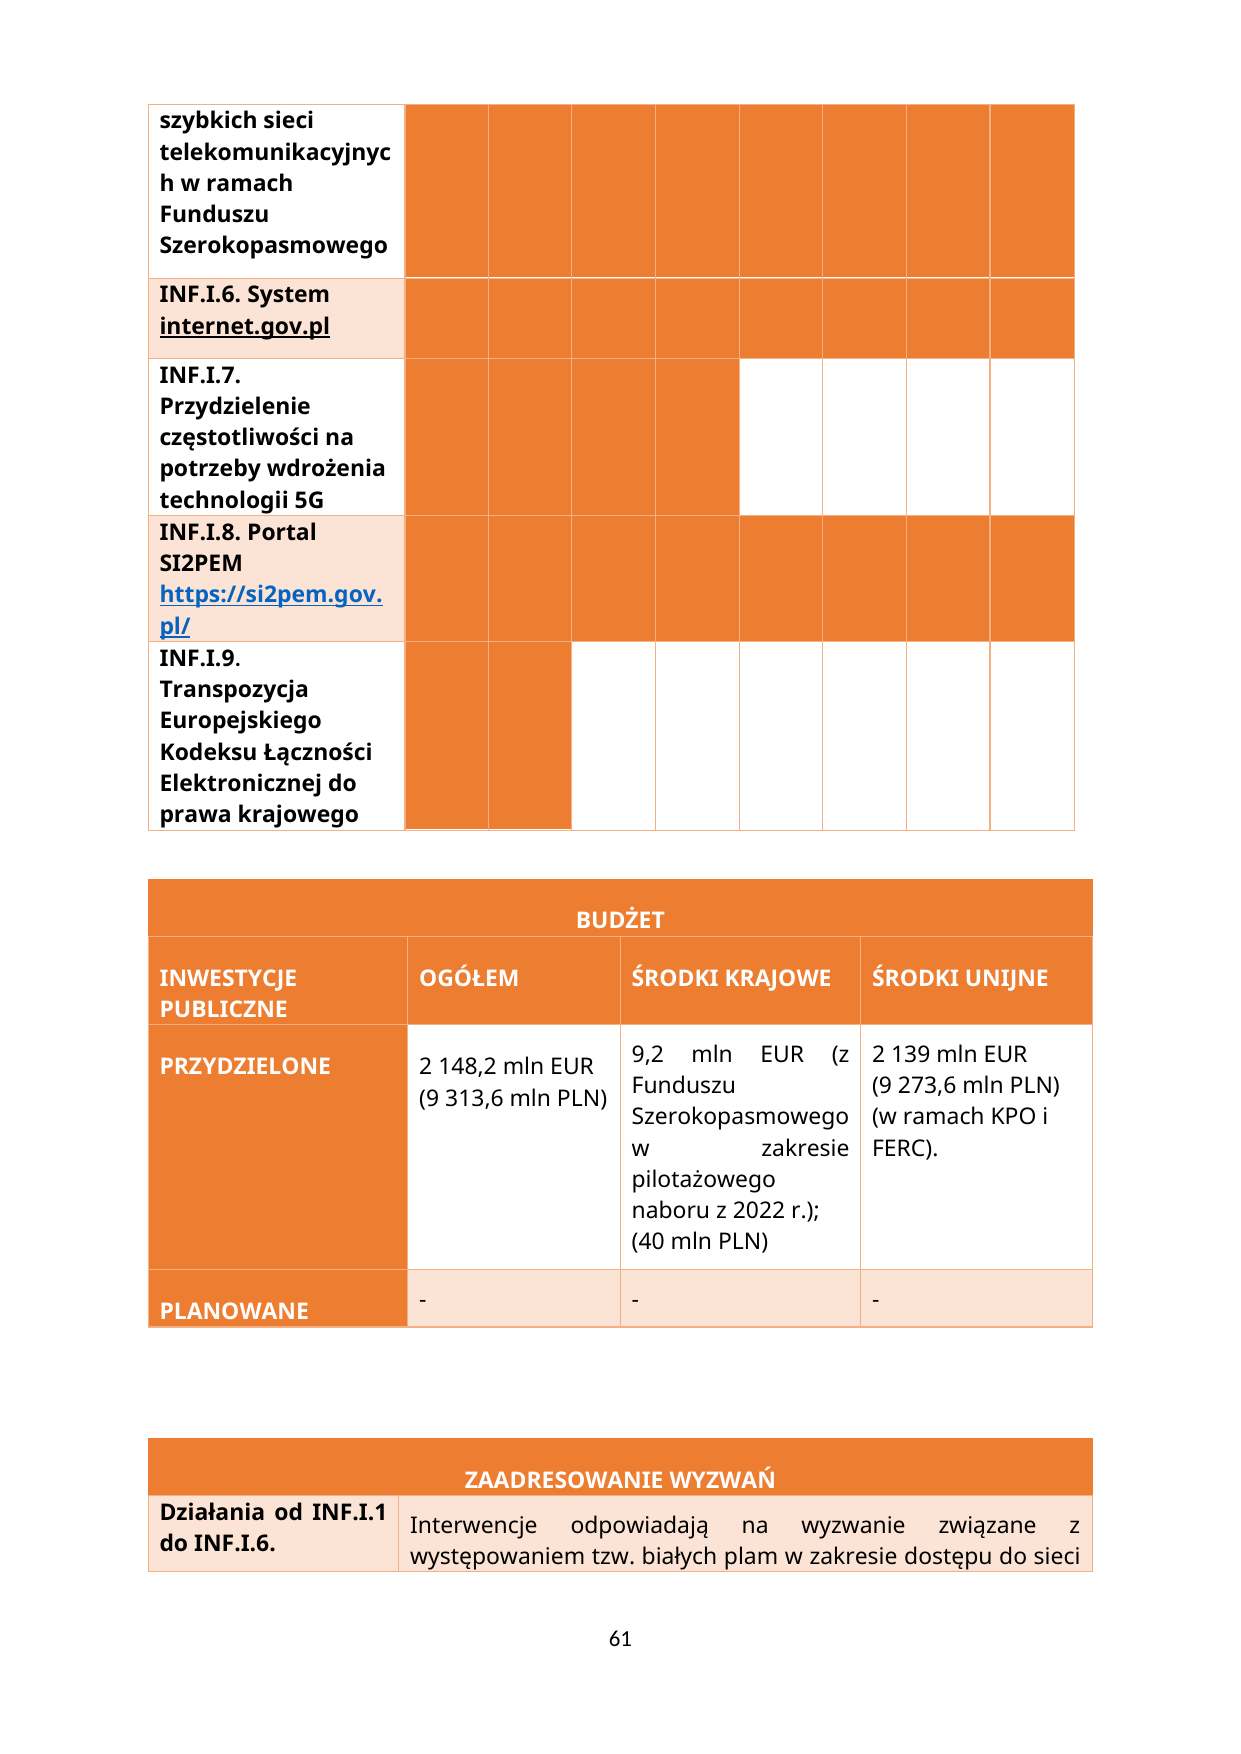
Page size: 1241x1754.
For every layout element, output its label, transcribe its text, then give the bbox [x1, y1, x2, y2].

table_cell [740, 279, 822, 358]
table_cell [406, 642, 488, 829]
table_header BUDŻET [149, 880, 1092, 936]
table_cell ŚRODKI KRAJOWE [621, 937, 860, 1024]
table_cell INWESTYCJE PUBLICZNE [149, 937, 407, 1024]
table_cell [489, 642, 571, 829]
table_cell [656, 105, 739, 277]
table_cell [572, 359, 655, 515]
table_cell [489, 516, 571, 641]
table_cell [656, 279, 739, 358]
table_cell - [408, 1270, 620, 1326]
table_cell INF.I.6. System internet.gov.pl [149, 279, 404, 358]
table_cell INF.I.7. Przydzielenie częstotliwości na potrzeby wdrożenia technologii 5G [149, 359, 404, 515]
table_cell [907, 105, 989, 277]
table_cell 9,2 mln EUR (z Funduszu Szerokopasmowego w zakresie pilotażowego naboru z 2022 r.); (40 mln PLN) [621, 1025, 860, 1269]
table_cell [740, 642, 822, 829]
table_cell 2 148,2 mln EUR (9 313,6 mln PLN) [408, 1025, 620, 1269]
table_cell [740, 105, 822, 277]
table_cell [991, 359, 1074, 515]
table_cell [991, 516, 1074, 641]
table_cell ŚRODKI UNIJNE [861, 937, 1092, 1024]
table_cell [572, 642, 655, 829]
table_cell [823, 105, 906, 277]
table_cell [406, 105, 488, 277]
table_cell [823, 642, 906, 829]
table_cell PRZYDZIELONE [149, 1025, 407, 1269]
table_cell [489, 359, 571, 515]
table_cell - [861, 1270, 1092, 1326]
table_cell [740, 359, 822, 515]
table_cell [656, 516, 739, 641]
table_cell [656, 642, 739, 829]
table_cell - [621, 1270, 860, 1326]
table_cell [572, 516, 655, 641]
table_cell [489, 279, 571, 358]
table_cell [572, 279, 655, 358]
table_cell INF.I.9. Transpozycja Europejskiego Kodeksu Łączności Elektronicznej do prawa krajowego [149, 642, 404, 829]
table_cell [991, 279, 1074, 358]
table_cell [656, 359, 739, 515]
table_cell [907, 279, 989, 358]
table_cell INF.I.8. Portal SI2PEM https://si2pem.gov.pl/ [149, 516, 404, 641]
table_cell PLANOWANE [149, 1270, 407, 1326]
table_cell [907, 642, 989, 829]
table_cell [823, 359, 906, 515]
table_cell 2 139 mln EUR (9 273,6 mln PLN) (w ramach KPO i FERC). [861, 1025, 1092, 1269]
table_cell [149, 105, 404, 277]
table_cell [489, 105, 571, 277]
table_cell [823, 516, 906, 641]
table_cell [991, 642, 1074, 829]
table_cell [406, 359, 488, 515]
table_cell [399, 1496, 1092, 1571]
table_header ZAADRESOWANIE WYZWAŃ [149, 1439, 1092, 1495]
table_cell [823, 279, 906, 358]
table_cell [406, 516, 488, 641]
table_cell [907, 516, 989, 641]
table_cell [149, 1496, 398, 1571]
table_cell [991, 105, 1074, 277]
table_cell [907, 359, 989, 515]
table_cell [740, 516, 822, 641]
table_cell [572, 105, 655, 277]
table_cell [406, 279, 488, 358]
table_cell OGÓŁEM [408, 937, 620, 1024]
